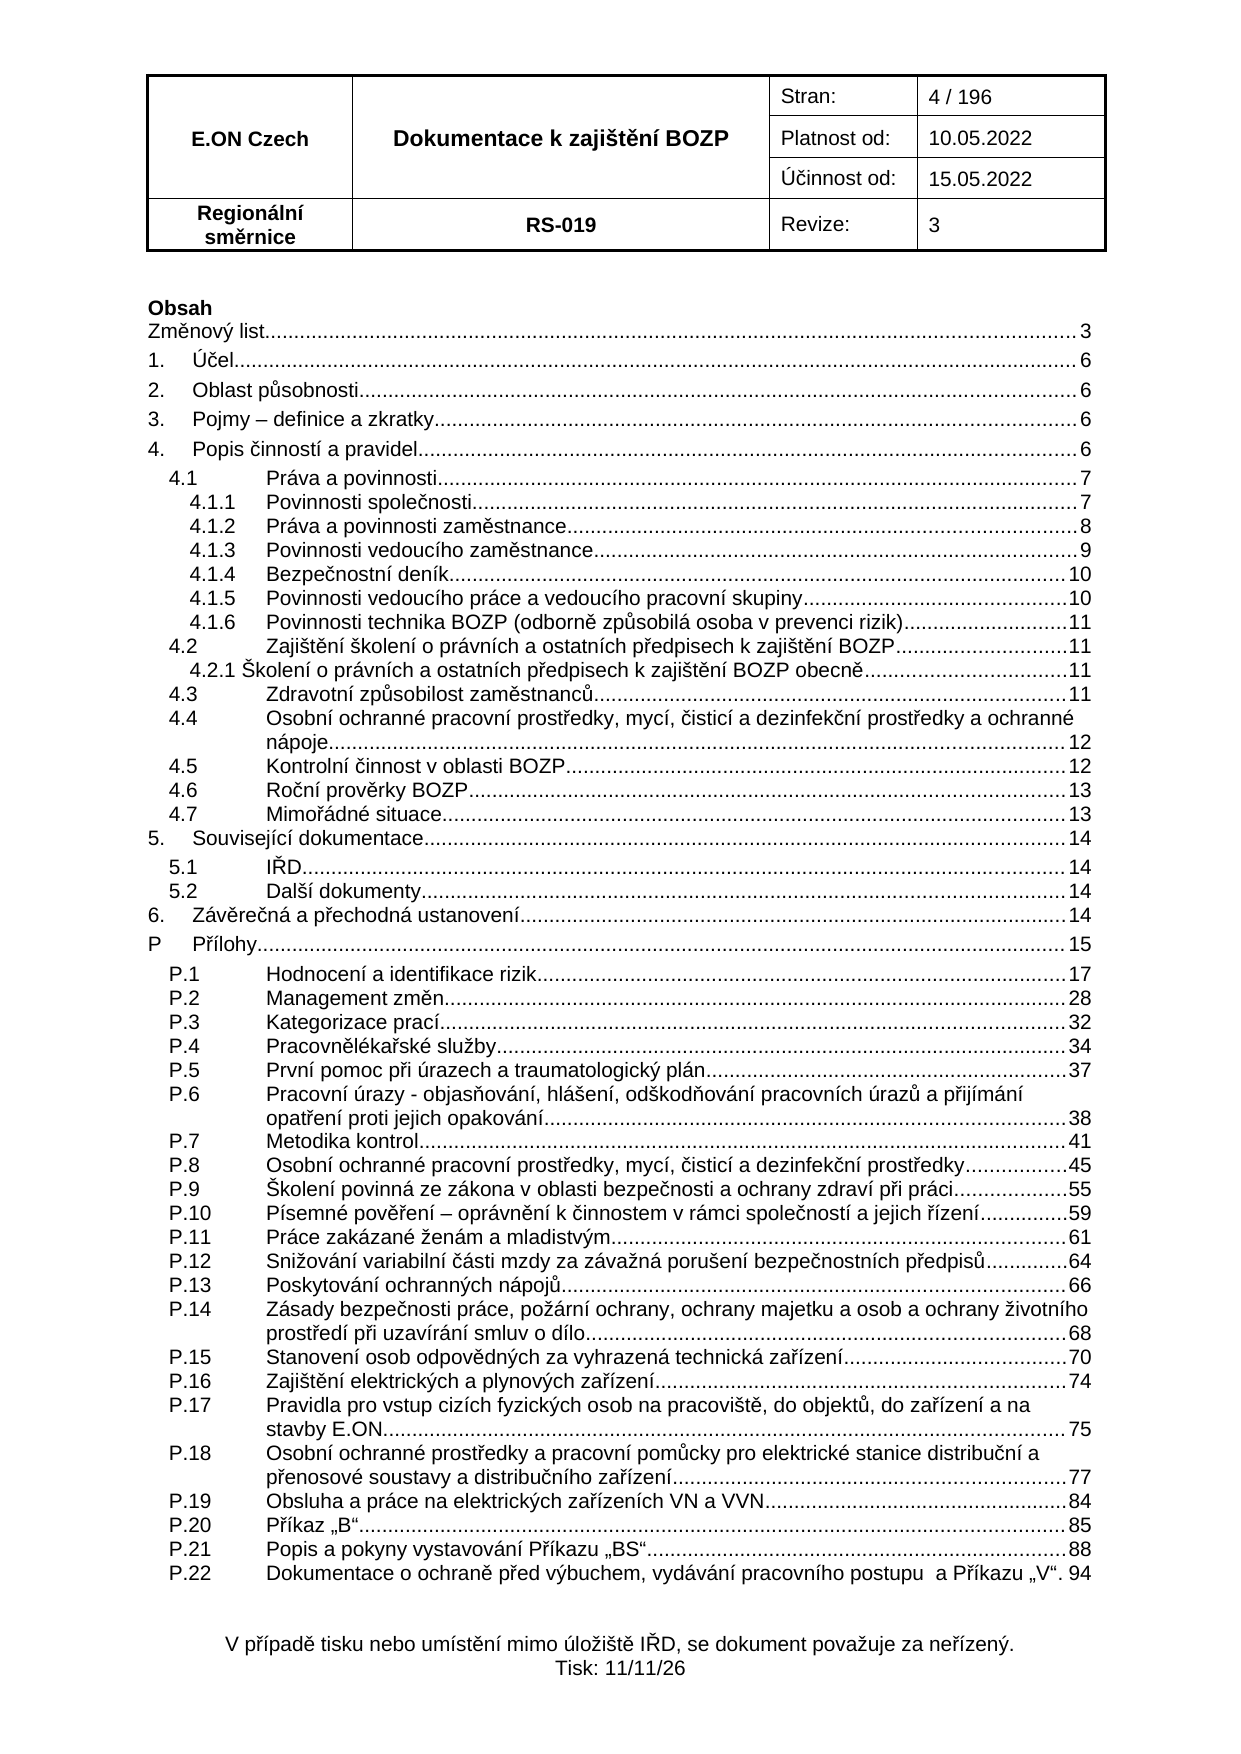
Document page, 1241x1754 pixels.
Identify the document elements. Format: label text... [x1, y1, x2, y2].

text P Přílohy 15 [148, 932, 1092, 956]
text 4. Popis činností a pravidel 6 [148, 436, 1092, 460]
text P.11 Práce zakázané ženám a mladistvým 61 [168, 1225, 1092, 1249]
text P.22 Dokumentace o ochraně před výbuchem, vydávání pracovního postupu a Příkazu „V“ 94 [168, 1561, 1092, 1584]
text P.9 Školení povinná ze zákona v oblasti bezpečnosti a ochrany zdraví při práci 55 [168, 1177, 1092, 1201]
text P.15 Stanovení osob odpovědných za vyhrazená technická zařízení 70 [168, 1345, 1092, 1369]
text P.8 Osobní ochranné pracovní prostředky, mycí, čisticí a dezinfekční prostředky 45 [168, 1153, 1092, 1177]
text P.3 Kategorizace prací 32 [168, 1009, 1092, 1033]
text 4.7 Mimořádné situace 13 [168, 801, 1092, 825]
text P.19 Obsluha a práce na elektrických zařízeních VN a VVN 84 [168, 1489, 1092, 1513]
text P.20 Příkaz „B“ 85 [168, 1513, 1092, 1537]
text 2. Oblast působnosti 6 [148, 377, 1092, 401]
text 5.1 IŘD 14 [168, 855, 1092, 879]
text 4.1 Práva a povinnosti 7 [168, 466, 1092, 490]
text 3. Pojmy – definice a zkratky 6 [148, 407, 1092, 431]
text 4.1.2 Práva a povinnosti zaměstnance 8 [189, 514, 1092, 538]
text 4.3 Zdravotní způsobilost zaměstnanců 11 [168, 682, 1092, 706]
text P.6 Pracovní úrazy - objasňování, hlášení, odškodňování pracovních úrazů a přijímání opatření proti jejich opakování 38 [168, 1081, 1092, 1129]
text 4.1.5 Povinnosti vedoucího práce a vedoucího pracovní skupiny 10 [189, 586, 1092, 610]
text 1. Účel 6 [148, 348, 1092, 372]
text 6. Závěrečná a přechodná ustanovení 14 [148, 903, 1092, 927]
text Obsah [148, 295, 1092, 319]
text 4.1.4 Bezpečnostní deník 10 [189, 562, 1092, 586]
text 4.2 Zajištění školení o právních a ostatních předpisech k zajištění BOZP 11 [168, 634, 1092, 658]
text P.7 Metodika kontrol 41 [168, 1129, 1092, 1153]
text P.14 Zásady bezpečnosti práce, požární ochrany, ochrany majetku a osob a ochrany životního prostředí při uzavírání smluv o dílo 68 [168, 1297, 1092, 1345]
text 4.1.3 Povinnosti vedoucího zaměstnance 9 [189, 538, 1092, 562]
text 4.1.1 Povinnosti společnosti 7 [189, 490, 1092, 514]
text P.21 Popis a pokyny vystavování Příkazu „BS“ 88 [168, 1537, 1092, 1561]
text P.16 Zajištění elektrických a plynových zařízení 74 [168, 1369, 1092, 1393]
text 4.6 Roční prověrky BOZP 13 [168, 777, 1092, 801]
text 4.5 Kontrolní činnost v oblasti BOZP 12 [168, 753, 1092, 777]
text P.2 Management změn 28 [168, 986, 1092, 1009]
text 4.1.6 Povinnosti technika BOZP (odborně způsobilá osoba v prevenci rizik) 11 [189, 610, 1092, 634]
text 5. Související dokumentace 14 [148, 825, 1092, 849]
text P.13 Poskytování ochranných nápojů 66 [168, 1273, 1092, 1297]
text 4.2.1 Školení o právních a ostatních předpisech k zajištění BOZP obecně 11 [189, 658, 1092, 682]
text P.12 Snižování variabilní části mzdy za závažná porušení bezpečnostních předpisů 64 [168, 1249, 1092, 1273]
text P.5 První pomoc při úrazech a traumatologický plán 37 [168, 1057, 1092, 1081]
text P.18 Osobní ochranné prostředky a pracovní pomůcky pro elektrické stanice distribuční a přenosové soustavy a distribučního zařízení 77 [168, 1441, 1092, 1489]
text P.1 Hodnocení a identifikace rizik 17 [168, 962, 1092, 986]
text P.10 Písemné pověření – oprávnění k činnostem v rámci společností a jejich řízení 59 [168, 1201, 1092, 1225]
text 5.2 Další dokumenty 14 [168, 879, 1092, 903]
text P.17 Pravidla pro vstup cizích fyzických osob na pracoviště, do objektů, do zařízení a na stavby E.ON 75 [168, 1393, 1092, 1441]
text P.4 Pracovnělékařské služby 34 [168, 1033, 1092, 1057]
text Změnový list 3 [148, 319, 1092, 343]
text 4.4 Osobní ochranné pracovní prostředky, mycí, čisticí a dezinfekční prostředky a ochranné nápoje 12 [168, 706, 1092, 753]
